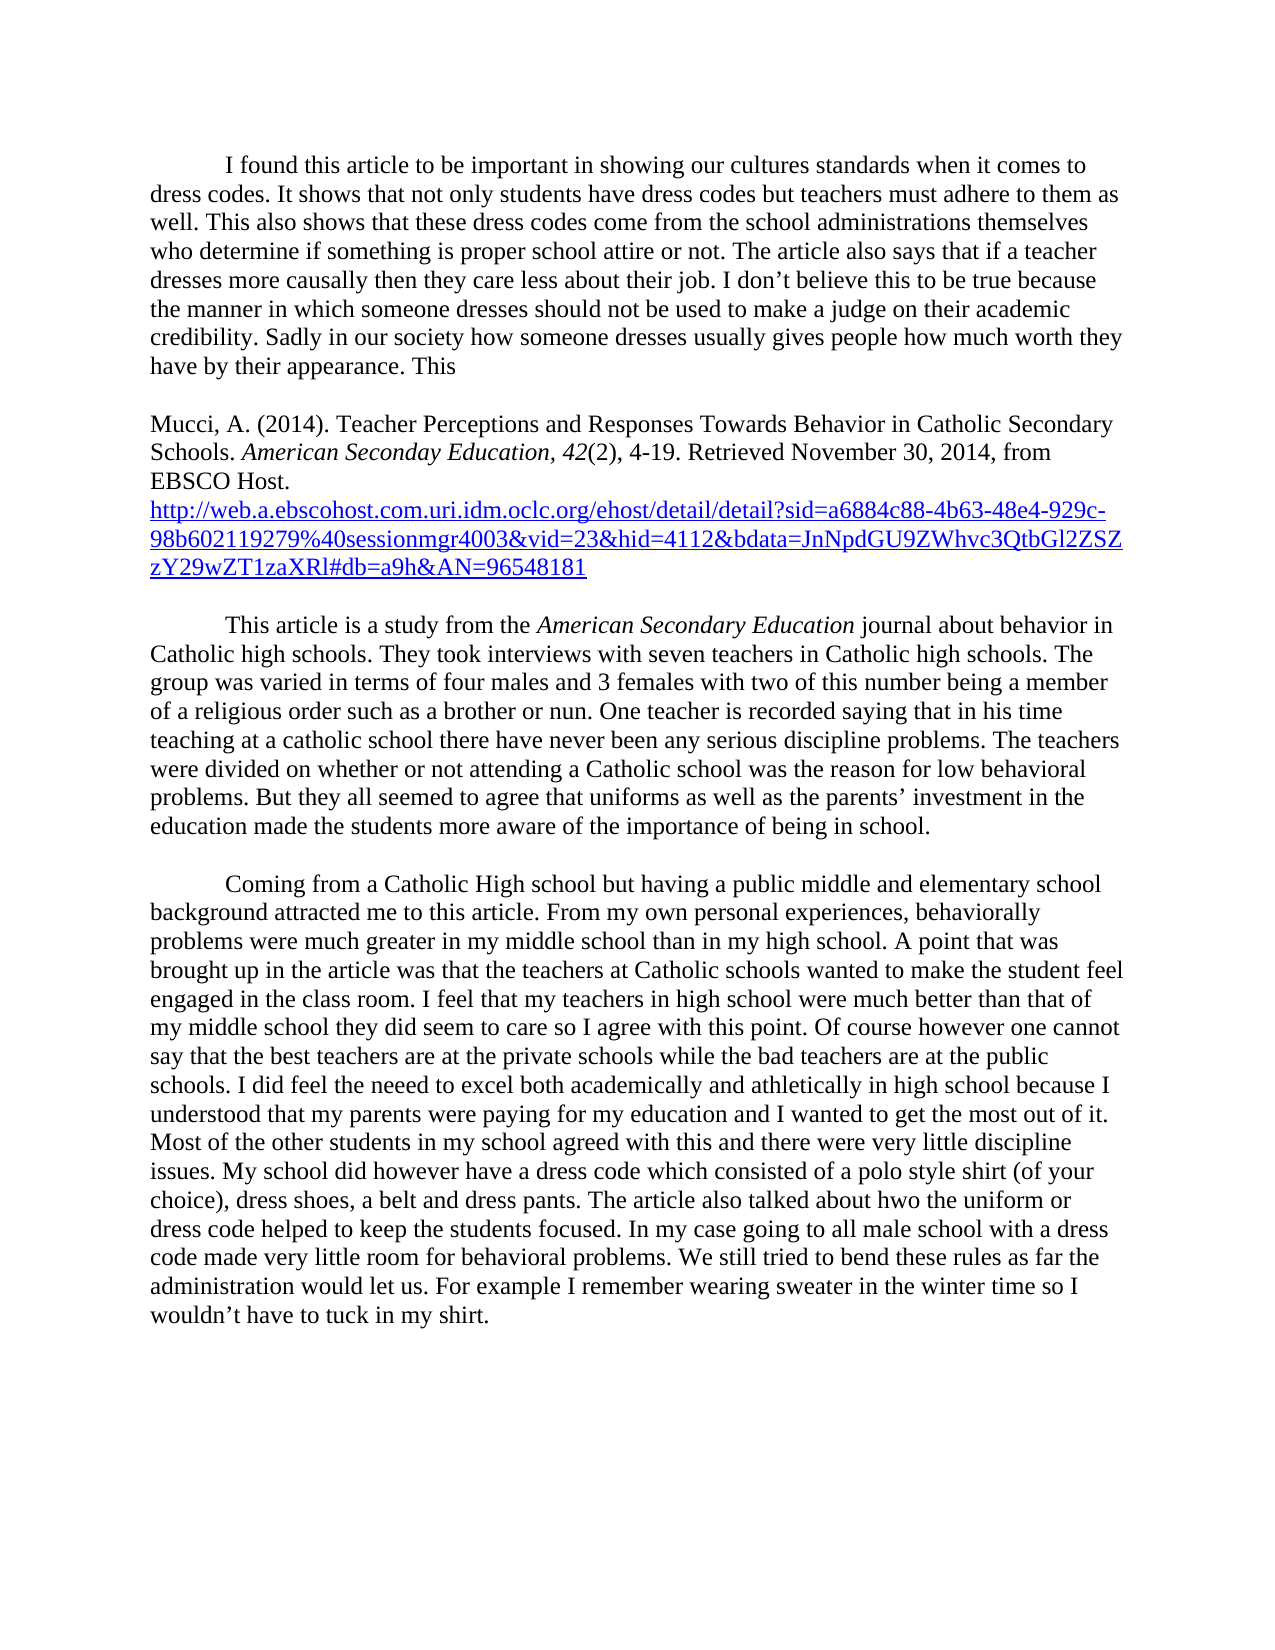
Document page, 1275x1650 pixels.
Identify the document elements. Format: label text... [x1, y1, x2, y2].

text I found this article to be important in showing our cultures standards when it comes to dress codes. It shows that not only students have dress codes but teachers must adhere to them as well. This also shows that these dress codes come from the school administrations themselves who determine if something is proper school attire or not. The article also says that if a teacher dresses more causally then they care less about their job. I don’t believe this to be true because the manner in which someone dresses should not be used to make a judge on their academic credibility. Sadly in our society how someone dresses usually gives people how much worth they have by their appearance. This [150, 150, 1125, 380]
text http://web.a.ebscohost.com.uri.idm.oclc.org/ehost/detail/detail?sid=a6884c88-4b63-48e4-929c-98b602119279%40sessionmgr4003&vid=23&hid=4112&bdata=JnNpdGU9ZWhvc3QtbGl2ZSZzY29wZT1zaXRl#db=a9h&AN=96548181 [150, 495, 1125, 581]
text This article is a study from the American Secondary Education journal about behavior in Catholic high schools. They took interviews with seven teachers in Catholic high schools. The group was varied in terms of four males and 3 females with two of this number being a member of a religious order such as a brother or nun. One teacher is recorded saying that in his time teaching at a catholic school there have never been any serious discipline problems. The teachers were divided on whether or not attending a Catholic school was the reason for low behavioral problems. But they all seemed to agree that uniforms as well as the parents’ investment in the education made the students more aware of the importance of being in school. [150, 610, 1125, 840]
text Mucci, A. (2014). Teacher Perceptions and Responses Towards Behavior in Catholic Secondary Schools. American Seconday Education, 42(2), 4-19. Retrieved November 30, 2014, from EBSCO Host. [150, 409, 1125, 495]
text Coming from a Catholic High school but having a public middle and elementary school background attracted me to this article. From my own personal experiences, behaviorally problems were much greater in my middle school than in my high school. A point that was brought up in the article was that the teachers at Catholic schools wanted to make the student feel engaged in the class room. I feel that my teachers in high school were much better than that of my middle school they did seem to care so I agree with this point. Of course however one cannot say that the best teachers are at the private schools while the bad teachers are at the public schools. I did feel the neeed to excel both academically and athletically in high school because I understood that my parents were paying for my education and I wanted to get the most out of it. Most of the other students in my school agreed with this and there were very little discipline issues. My school did however have a dress code which consisted of a polo style shirt (of your choice), dress shoes, a belt and dress pants. The article also talked about hwo the uniform or dress code helped to keep the students focused. In my case going to all male school with a dress code made very little room for behavioral problems. We still tried to bend these rules as far the administration would let us. For example I remember wearing sweater in the winter time so I wouldn’t have to tuck in my shirt. [150, 869, 1125, 1329]
